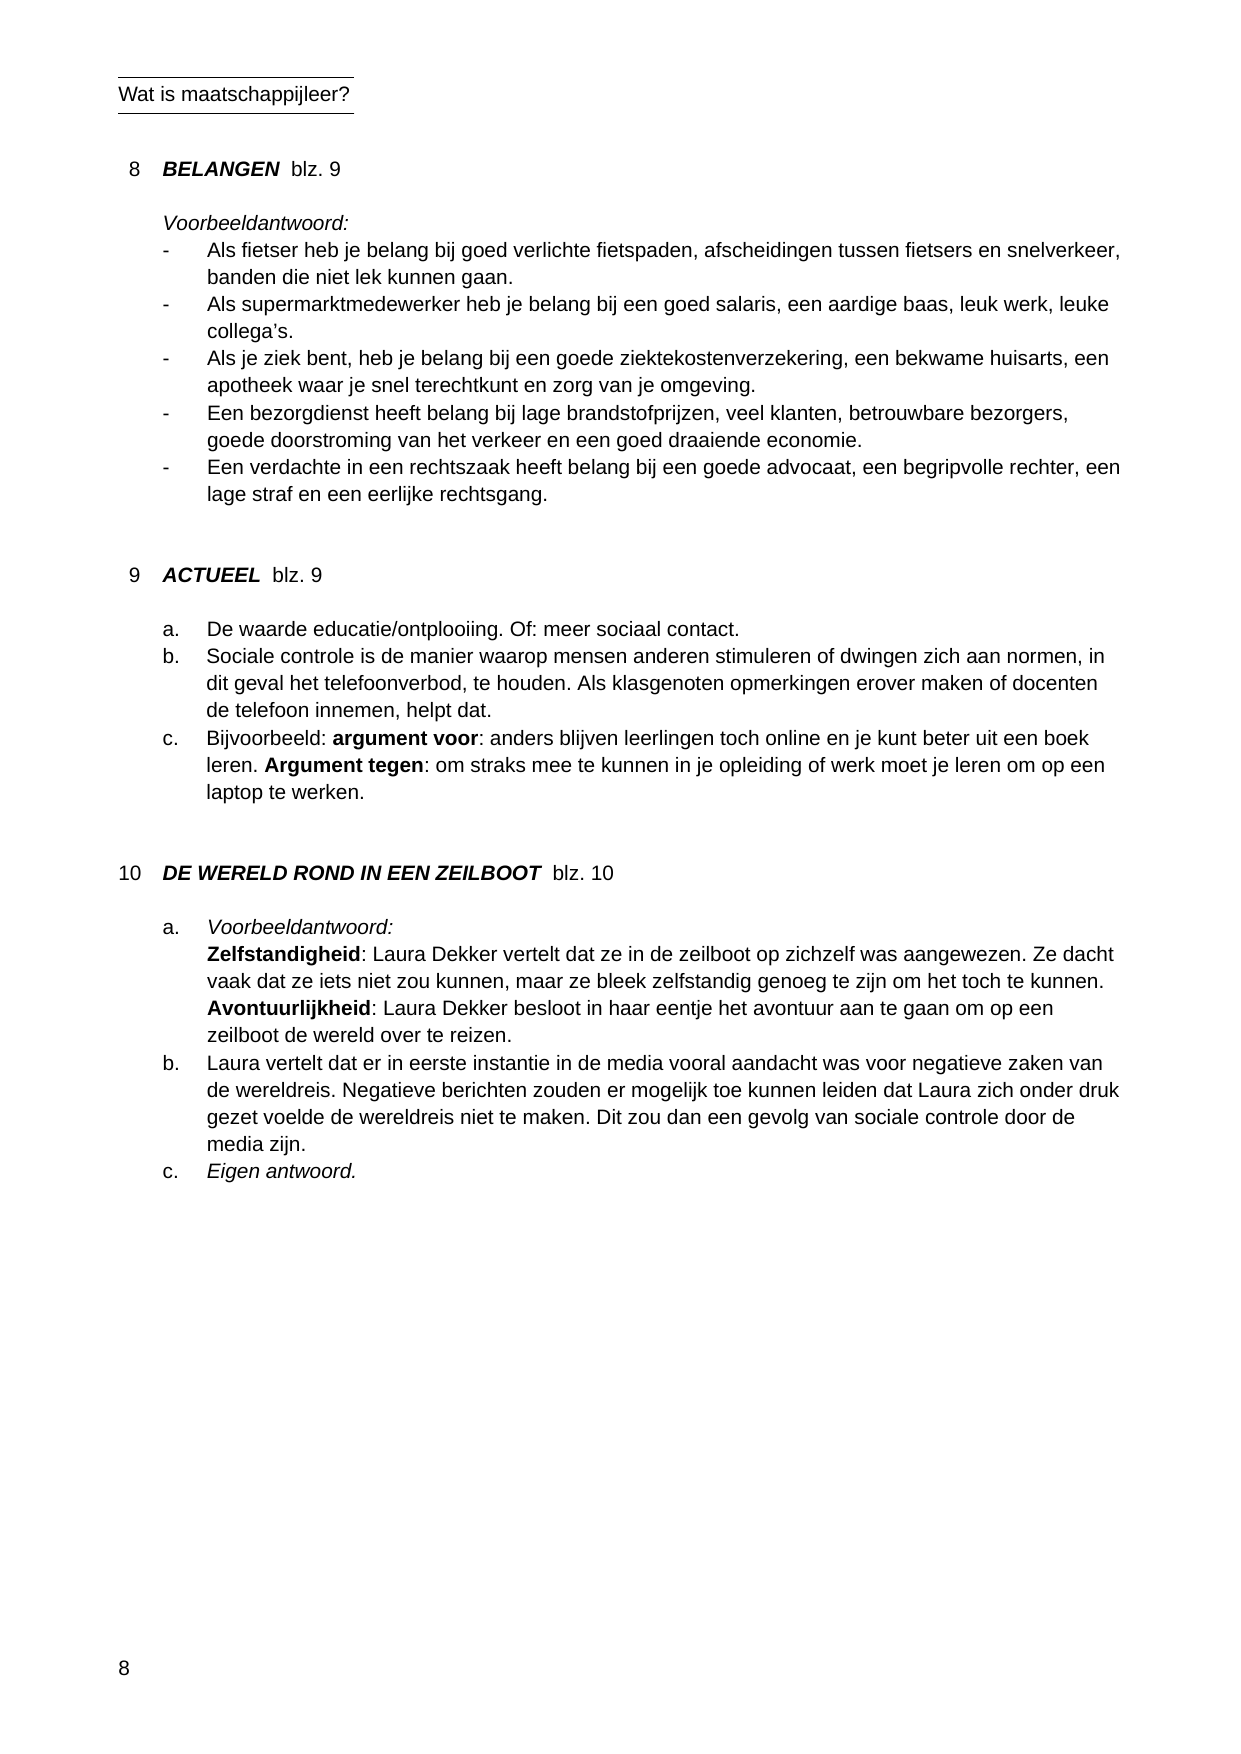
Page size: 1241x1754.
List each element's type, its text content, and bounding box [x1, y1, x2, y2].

text 8 BELANGEN blz. 9 [129, 153, 1122, 181]
text 10 DE WERELD ROND IN EEN ZEILBOOT blz. 10 [118, 858, 1122, 885]
text b. Laura vertelt dat er in eerste instantie in de media vooral aandacht was voor negatieve zaken van de wereldreis. Negatieve berichten zouden er mogelijk toe kunnen leiden dat Laura zich onder druk gezet voelde de wereldreis niet te maken. Dit zou dan een gevolg van sociale controle door de media zijn. [162, 1047, 1122, 1156]
text - Een verdachte in een rechtszaak heeft belang bij een goede advocaat, een begripvolle rechter, een lage straf en een eerlijke rechtsgang. [162, 451, 1122, 506]
text c. Eigen antwoord. [162, 1156, 1122, 1183]
text a. De waarde educatie/ontplooiing. Of: meer sociaal contact. [162, 614, 1122, 641]
text - Als supermarktmedewerker heb je belang bij een goed salaris, een aardige baas, leuk werk, leuke collega’s. [162, 289, 1122, 343]
text Voorbeeldantwoord: [162, 208, 1122, 235]
text - Een bezorgdienst heeft belang bij lage brandstofprijzen, veel klanten, betrouwbare bezorgers, goede doorstroming van het verkeer en een goed draaiende economie. [162, 397, 1122, 451]
text b. Sociale controle is de manier waarop mensen anderen stimuleren of dwingen zich aan normen, in dit geval het telefoonverbod, te houden. Als klasgenoten opmerkingen erover maken of docenten de telefoon innemen, helpt dat. [162, 641, 1122, 722]
text - Als fietser heb je belang bij goed verlichte fietspaden, afscheidingen tussen fietsers en snelverkeer, banden die niet lek kunnen gaan. [162, 235, 1122, 289]
text Avontuurlijkheid: Laura Dekker besloot in haar eentje het avontuur aan te gaan om op een zeilboot de wereld over te reizen. [207, 993, 1122, 1047]
text 9 ACTUEEL blz. 9 [129, 560, 1122, 587]
text - Als je ziek bent, heb je belang bij een goede ziektekostenverzekering, een bekwame huisarts, een apotheek waar je snel terechtkunt en zorg van je omgeving. [162, 343, 1122, 397]
text a. Voorbeeldantwoord: [162, 912, 1122, 939]
text c. Bijvoorbeeld: argument voor: anders blijven leerlingen toch online en je kunt beter uit een boek leren. Argument tegen: om straks mee te kunnen in je opleiding of werk moet je leren om op een laptop te werken. [162, 722, 1122, 803]
text Zelfstandigheid: Laura Dekker vertelt dat ze in de zeilboot op zichzelf was aangewezen. Ze dacht vaak dat ze iets niet zou kunnen, maar ze bleek zelfstandig genoeg te zijn om het toch te kunnen. [207, 939, 1122, 993]
